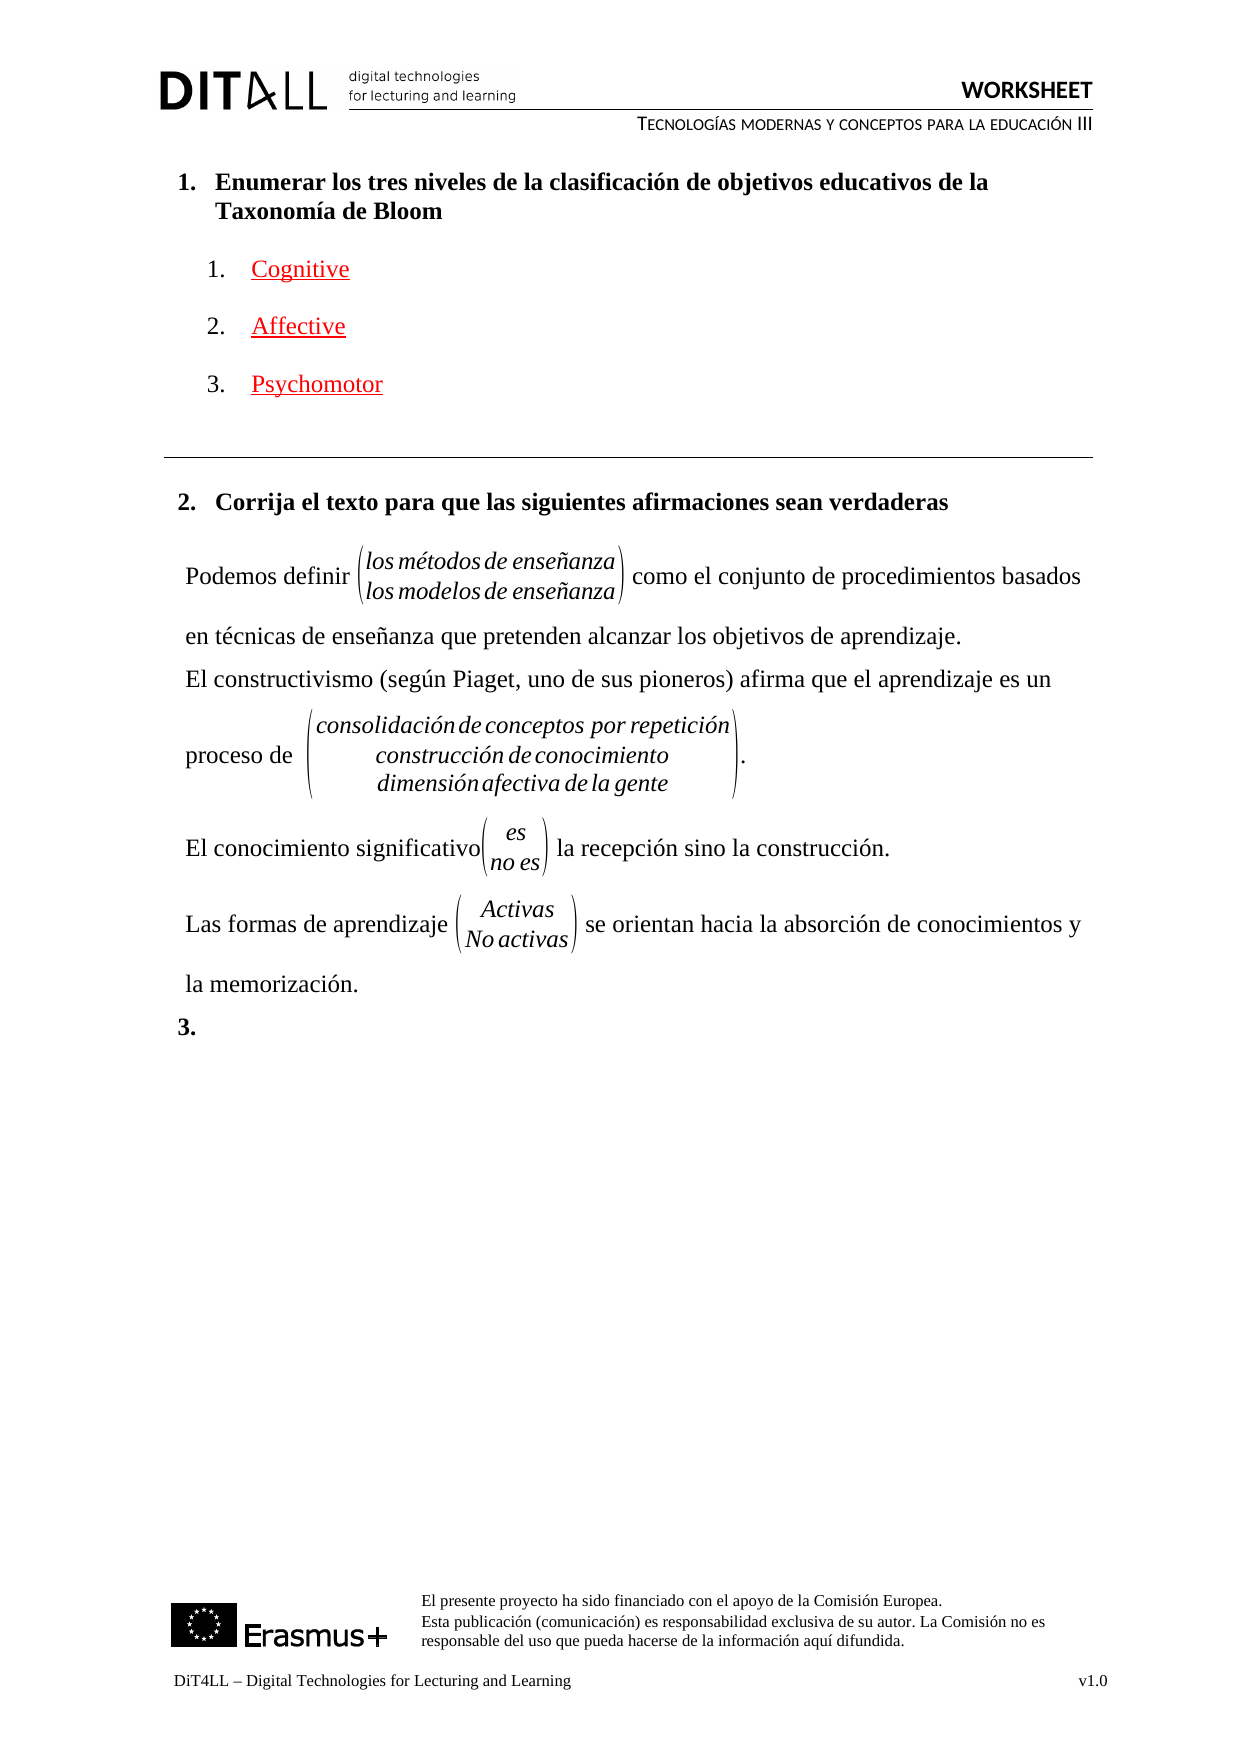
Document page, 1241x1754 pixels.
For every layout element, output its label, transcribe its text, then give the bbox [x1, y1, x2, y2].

list El conocimiento significativo la recepción sino la construcción. [185, 816, 1093, 878]
picture [157, 67, 519, 112]
text Enumerar los tres niveles de la clasificación de objetivos educativos de la Taxonomía de Bloom [177, 167, 1093, 225]
text Corrija el texto para que las siguientes afirmaciones sean verdaderas [177, 487, 1093, 516]
text 2. Affective [207, 311, 1093, 340]
list Podemos definir como el conjunto de procedimientos basados en técnicas de enseñanza que pretenden alcanzar los objetivos de aprendizaje. [185, 544, 1093, 650]
text 1. Cognitive [207, 254, 1093, 282]
list El constructivismo (según Piaget, uno de sus pioneros) afirma que el aprendizaje es un proceso de . [185, 664, 1093, 801]
list Las formas de aprendizaje se orientan hacia la absorción de conocimientos y la memorización. [185, 893, 1093, 998]
text 3. Psychomotor [207, 369, 1093, 397]
